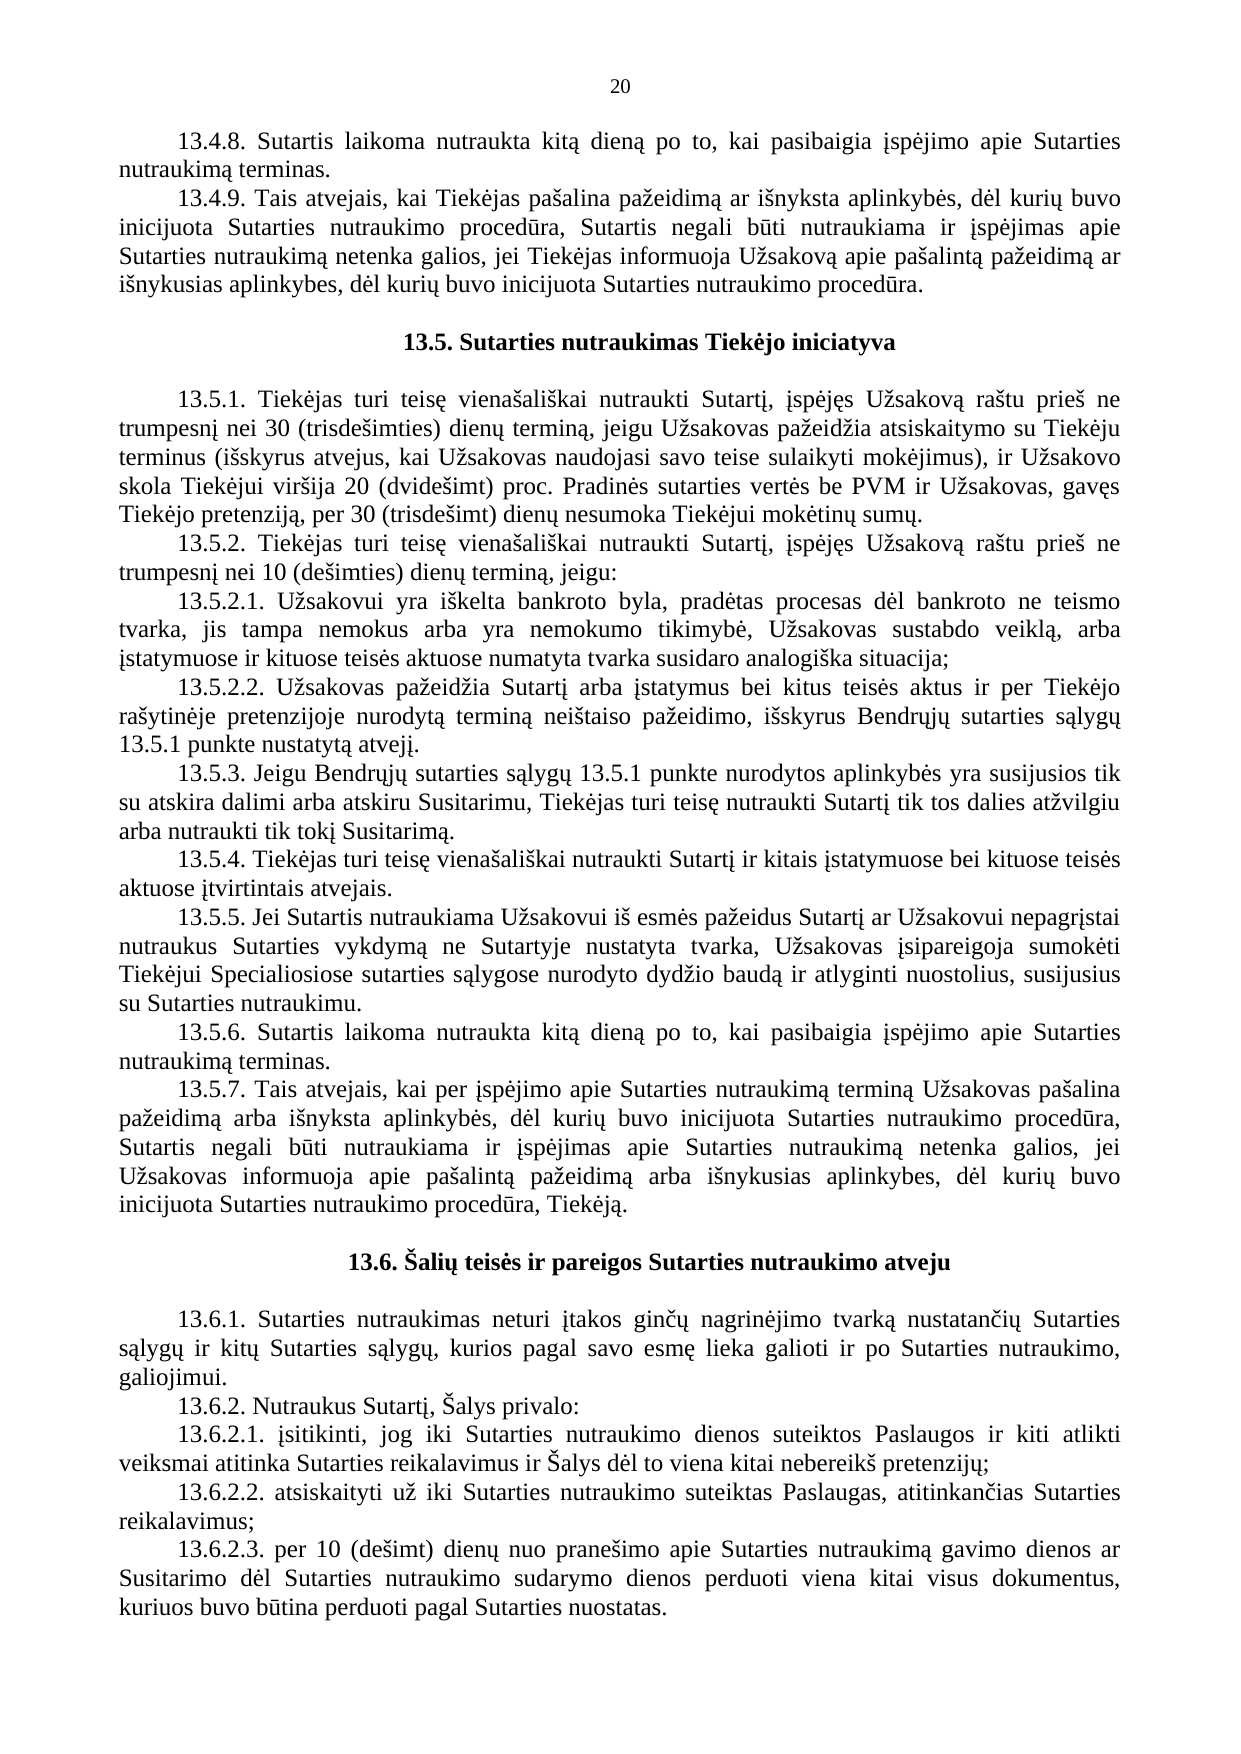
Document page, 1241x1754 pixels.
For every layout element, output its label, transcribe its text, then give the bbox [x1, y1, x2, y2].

text 13.5.6. Sutartis laikoma nutraukta kitą dieną po to, kai pasibaigia įspėjimo apie Sutarties nutraukimą terminas. [118, 1017, 1122, 1074]
text 13.6.2.2. atsiskaityti už iki Sutarties nutraukimo suteiktas Paslaugas, atitinkančias Sutarties reikalavimus; [118, 1477, 1122, 1534]
text 13.6.2. Nutraukus Sutartį, Šalys privalo: [118, 1391, 1122, 1419]
text 13.5.7. Tais atvejais, kai per įspėjimo apie Sutarties nutraukimą terminą Užsakovas pašalina pažeidimą arba išnyksta aplinkybės, dėl kurių buvo inicijuota Sutarties nutraukimo procedūra, Sutartis negali būti nutraukiama ir įspėjimas apie Sutarties nutraukimą netenka galios, jei Užsakovas informuoja apie pašalintą pažeidimą arba išnykusias aplinkybes, dėl kurių buvo inicijuota Sutarties nutraukimo procedūra, Tiekėją. [118, 1074, 1122, 1218]
text 13.5.2.2. Užsakovas pažeidžia Sutartį arba įstatymus bei kitus teisės aktus ir per Tiekėjo rašytinėje pretenzijoje nurodytą terminą neištaiso pažeidimo, išskyrus Bendrųjų sutarties sąlygų 13.5.1 punkte nustatytą atvejį. [118, 672, 1122, 758]
text 13.5. Sutarties nutraukimas Tiekėjo iniciatyva [118, 327, 1122, 356]
text 13.6.2.1. įsitikinti, jog iki Sutarties nutraukimo dienos suteiktos Paslaugos ir kiti atlikti veiksmai atitinka Sutarties reikalavimus ir Šalys dėl to viena kitai nebereikš pretenzijų; [118, 1419, 1122, 1477]
text 13.5.4. Tiekėjas turi teisę vienašališkai nutraukti Sutartį ir kitais įstatymuose bei kituose teisės aktuose įtvirtintais atvejais. [118, 844, 1122, 902]
text 13.5.2. Tiekėjas turi teisę vienašališkai nutraukti Sutartį, įspėjęs Užsakovą raštu prieš ne trumpesnį nei 10 (dešimties) dienų terminą, jeigu: [118, 528, 1122, 586]
text 13.4.9. Tais atvejais, kai Tiekėjas pašalina pažeidimą ar išnyksta aplinkybės, dėl kurių buvo inicijuota Sutarties nutraukimo procedūra, Sutartis negali būti nutraukiama ir įspėjimas apie Sutarties nutraukimą netenka galios, jei Tiekėjas informuoja Užsakovą apie pašalintą pažeidimą ar išnykusias aplinkybes, dėl kurių buvo inicijuota Sutarties nutraukimo procedūra. [118, 183, 1122, 298]
text 13.5.2.1. Užsakovui yra iškelta bankroto byla, pradėtas procesas dėl bankroto ne teismo tvarka, jis tampa nemokus arba yra nemokumo tikimybė, Užsakovas sustabdo veiklą, arba įstatymuose ir kituose teisės aktuose numatyta tvarka susidaro analogiška situacija; [118, 586, 1122, 672]
text 13.5.1. Tiekėjas turi teisę vienašališkai nutraukti Sutartį, įspėjęs Užsakovą raštu prieš ne trumpesnį nei 30 (trisdešimties) dienų terminą, jeigu Užsakovas pažeidžia atsiskaitymo su Tiekėju terminus (išskyrus atvejus, kai Užsakovas naudojasi savo teise sulaikyti mokėjimus), ir Užsakovo skola Tiekėjui viršija 20 (dvidešimt) proc. Pradinės sutarties vertės be PVM ir Užsakovas, gavęs Tiekėjo pretenziją, per 30 (trisdešimt) dienų nesumoka Tiekėjui mokėtinų sumų. [118, 384, 1122, 528]
text 13.5.5. Jei Sutartis nutraukiama Užsakovui iš esmės pažeidus Sutartį ar Užsakovui nepagrįstai nutraukus Sutarties vykdymą ne Sutartyje nustatyta tvarka, Užsakovas įsipareigoja sumokėti Tiekėjui Specialiosiose sutarties sąlygose nurodyto dydžio baudą ir atlyginti nuostolius, susijusius su Sutarties nutraukimu. [118, 902, 1122, 1017]
text 13.5.3. Jeigu Bendrųjų sutarties sąlygų 13.5.1 punkte nurodytos aplinkybės yra susijusios tik su atskira dalimi arba atskiru Susitarimu, Tiekėjas turi teisę nutraukti Sutartį tik tos dalies atžvilgiu arba nutraukti tik tokį Susitarimą. [118, 758, 1122, 844]
text 13.6.2.3. per 10 (dešimt) dienų nuo pranešimo apie Sutarties nutraukimą gavimo dienos ar Susitarimo dėl Sutarties nutraukimo sudarymo dienos perduoti viena kitai visus dokumentus, kuriuos buvo būtina perduoti pagal Sutarties nuostatas. [118, 1534, 1122, 1621]
text 13.6. Šalių teisės ir pareigos Sutarties nutraukimo atveju [118, 1247, 1122, 1276]
text 13.6.1. Sutarties nutraukimas neturi įtakos ginčų nagrinėjimo tvarką nustatančių Sutarties sąlygų ir kitų Sutarties sąlygų, kurios pagal savo esmę lieka galioti ir po Sutarties nutraukimo, galiojimui. [118, 1304, 1122, 1391]
text 13.4.8. Sutartis laikoma nutraukta kitą dieną po to, kai pasibaigia įspėjimo apie Sutarties nutraukimą terminas. [118, 126, 1122, 183]
